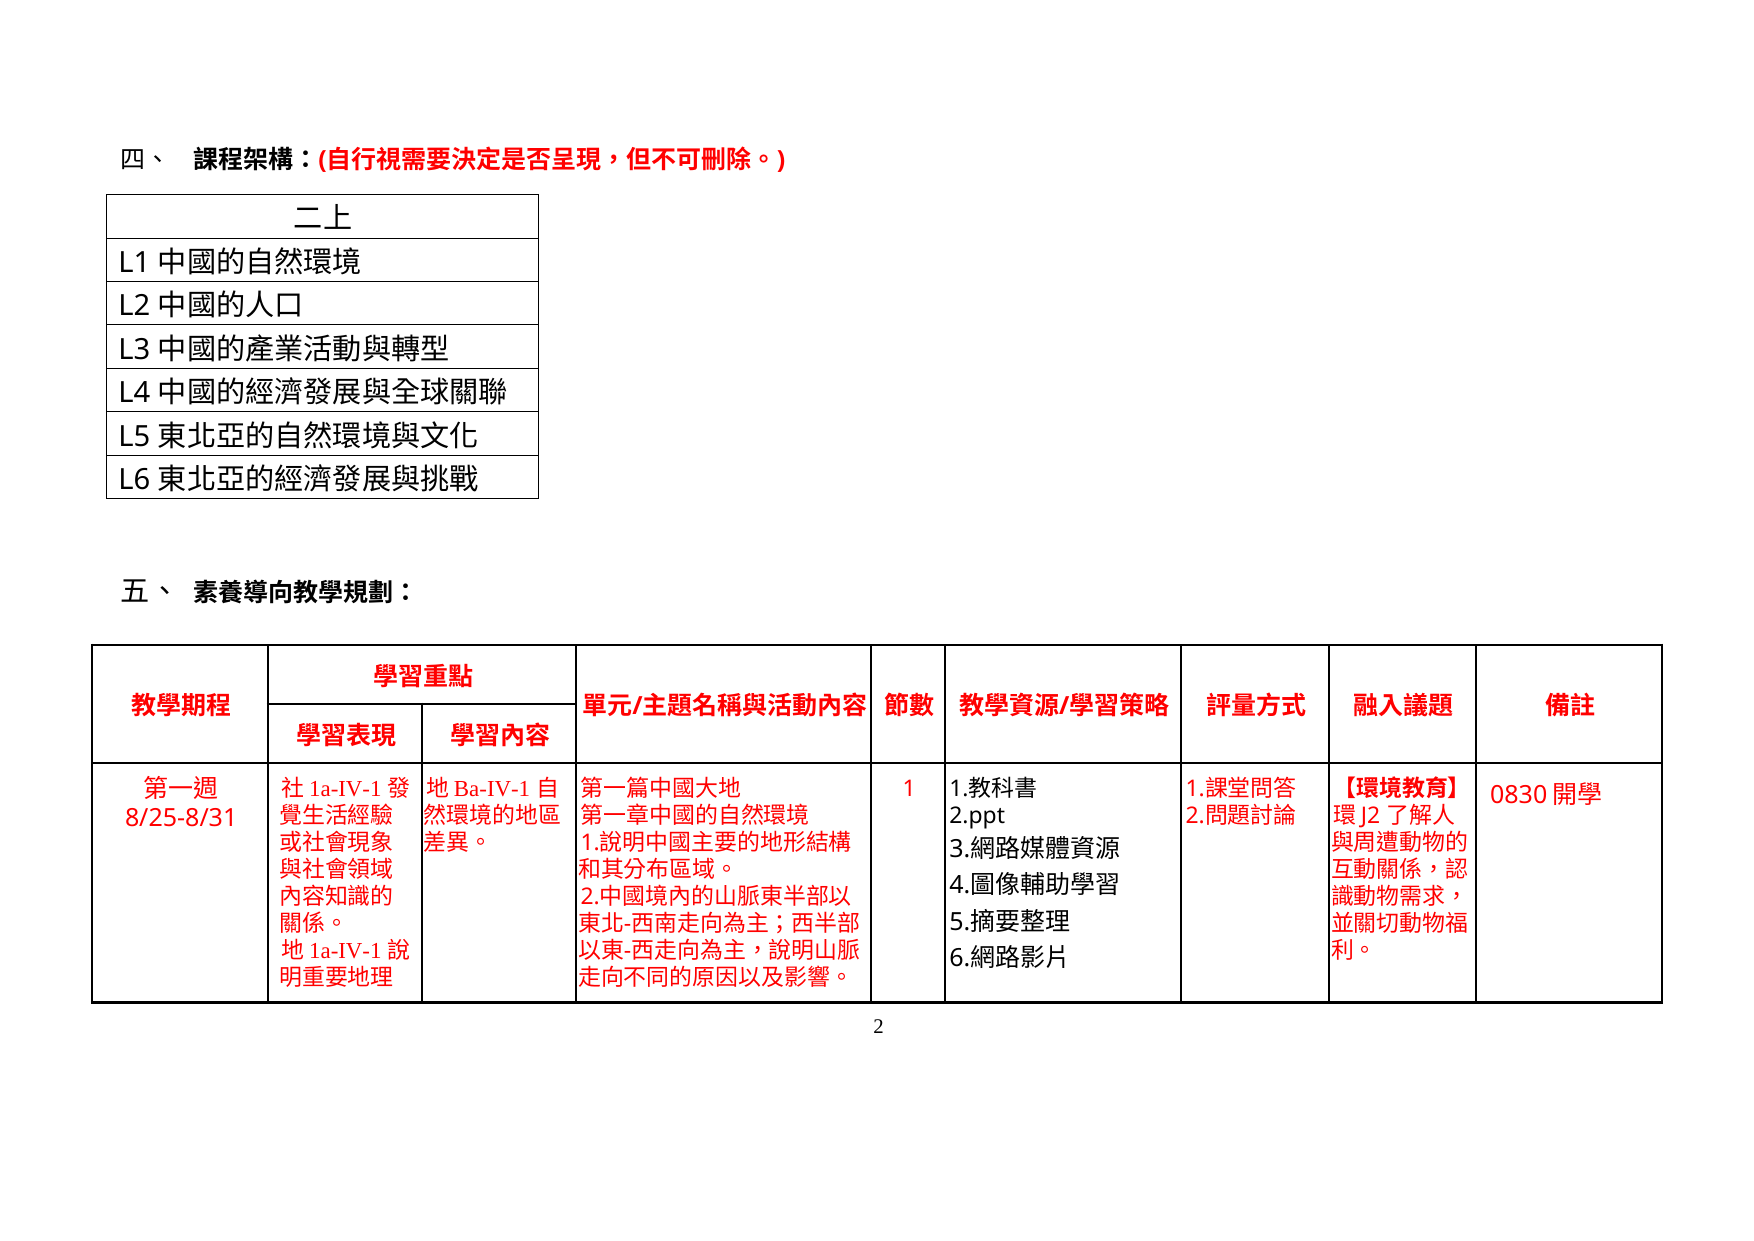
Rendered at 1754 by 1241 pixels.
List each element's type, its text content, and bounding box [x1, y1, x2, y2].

table_cell L6 東北亞的經濟發展與挑戰 [107, 456, 538, 498]
table_header 教學期程 [93, 646, 267, 762]
table_header 單元/主題名稱與活動內容 [577, 646, 870, 762]
table_cell 第一週 8/25-8/31 [93, 764, 267, 1001]
table_cell 地Ba-IV-1 自然環境的地區差異。 [423, 764, 575, 1001]
table_cell L2 中國的人口 [107, 282, 538, 324]
list 素養導向教學規劃： [121, 567, 1636, 609]
table_cell L3 中國的產業活動與轉型 [107, 325, 538, 368]
table_header 教學資源/學習策略 [946, 646, 1180, 762]
list 課程架構：(自行視需要決定是否呈現，但不可刪除。) [121, 140, 1636, 176]
table_header 學習重點 [269, 646, 575, 703]
table_header 備註 [1477, 646, 1661, 762]
table_cell L1 中國的自然環境 [107, 239, 538, 281]
table_cell L5 東北亞的自然環境與文化 [107, 412, 538, 454]
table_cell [946, 764, 1180, 1001]
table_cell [1330, 764, 1475, 1001]
table_cell 學習表現 [269, 705, 421, 762]
table_header 二上 [107, 195, 538, 237]
table_cell 學習內容 [423, 705, 575, 762]
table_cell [269, 764, 421, 1001]
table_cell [577, 764, 870, 1001]
table_cell 1 [872, 764, 944, 1001]
table_header 節數 [872, 646, 944, 762]
table_header 融入議題 [1330, 646, 1475, 762]
table_header 評量方式 [1182, 646, 1328, 762]
table_cell 0830開學 [1477, 764, 1661, 1001]
table_cell L4 中國的經濟發展與全球關聯 [107, 369, 538, 411]
table_cell 1.課堂問答 2.問題討論 [1182, 764, 1328, 1001]
